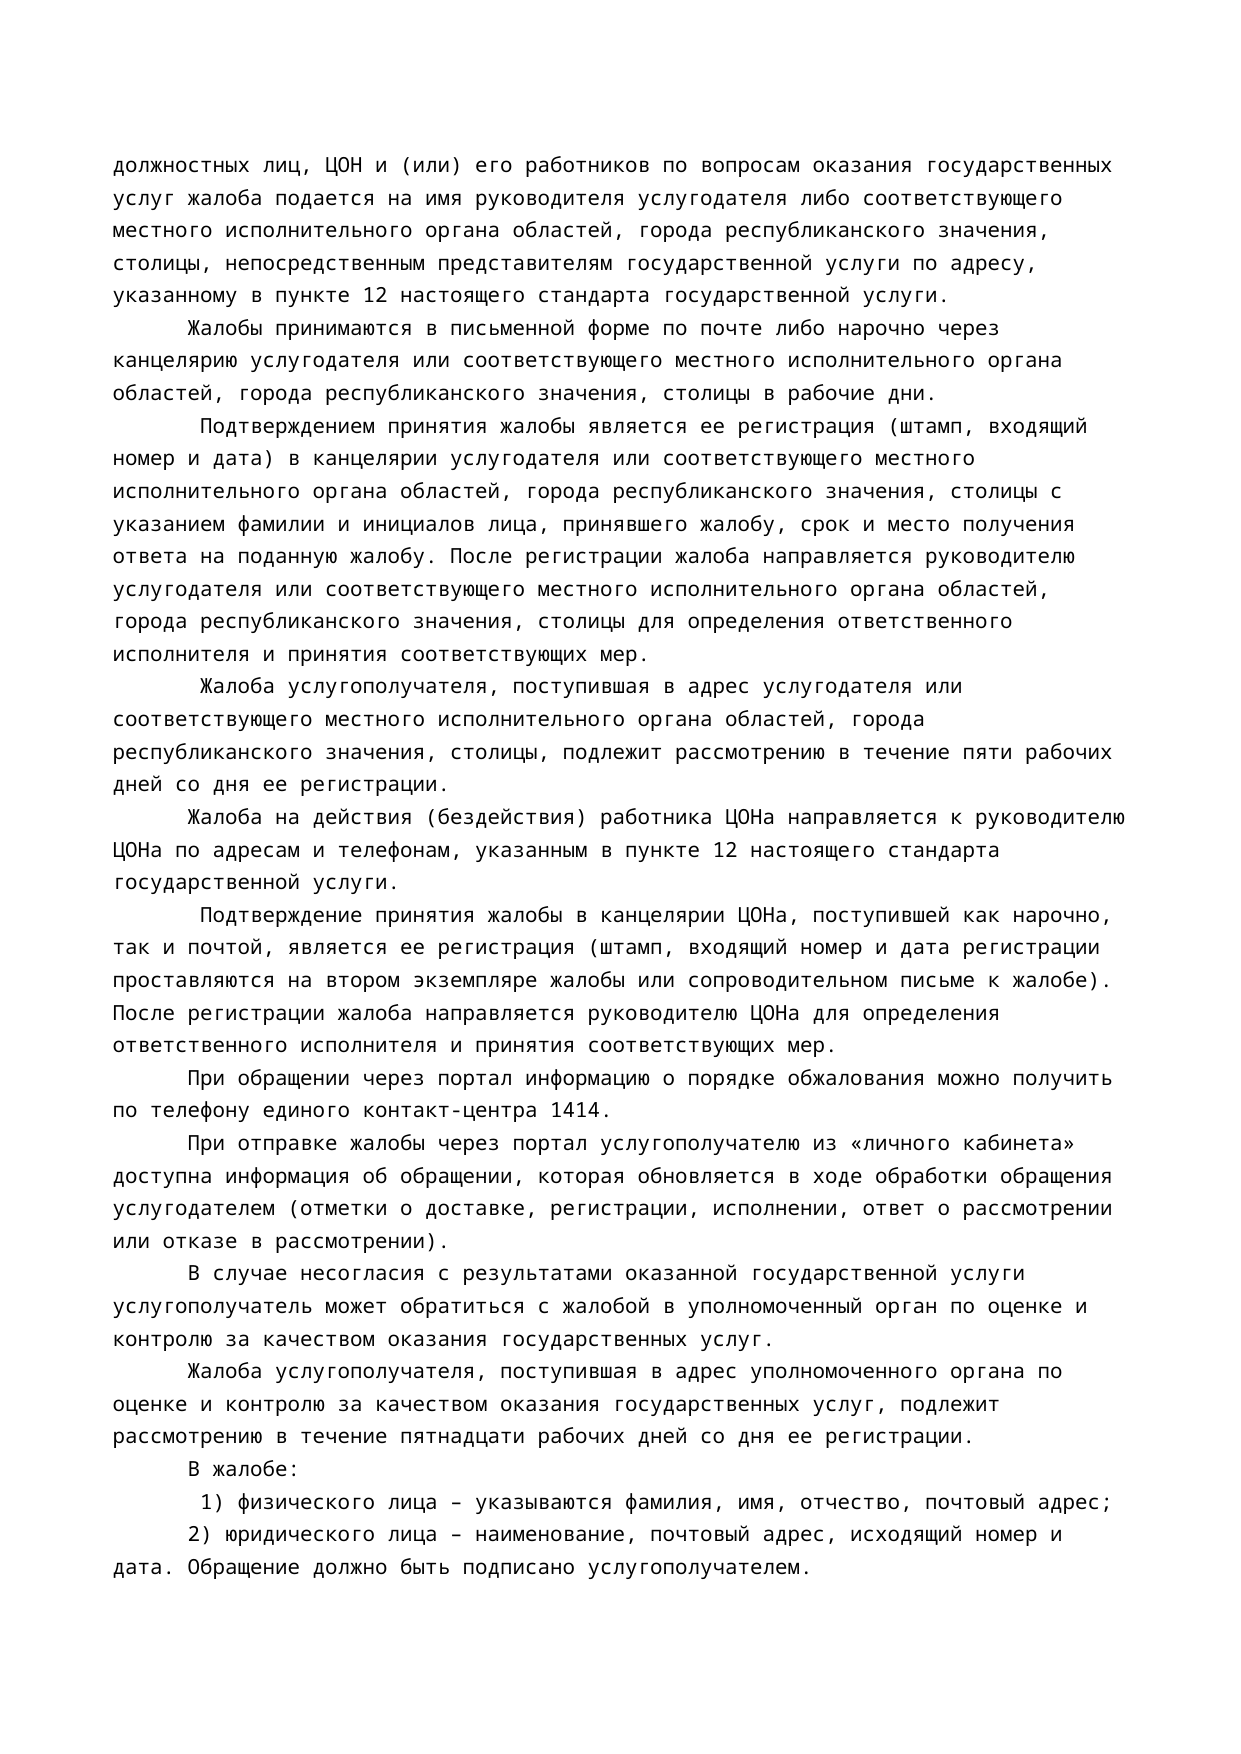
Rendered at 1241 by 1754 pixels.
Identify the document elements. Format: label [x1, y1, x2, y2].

text [112, 150, 1128, 1580]
